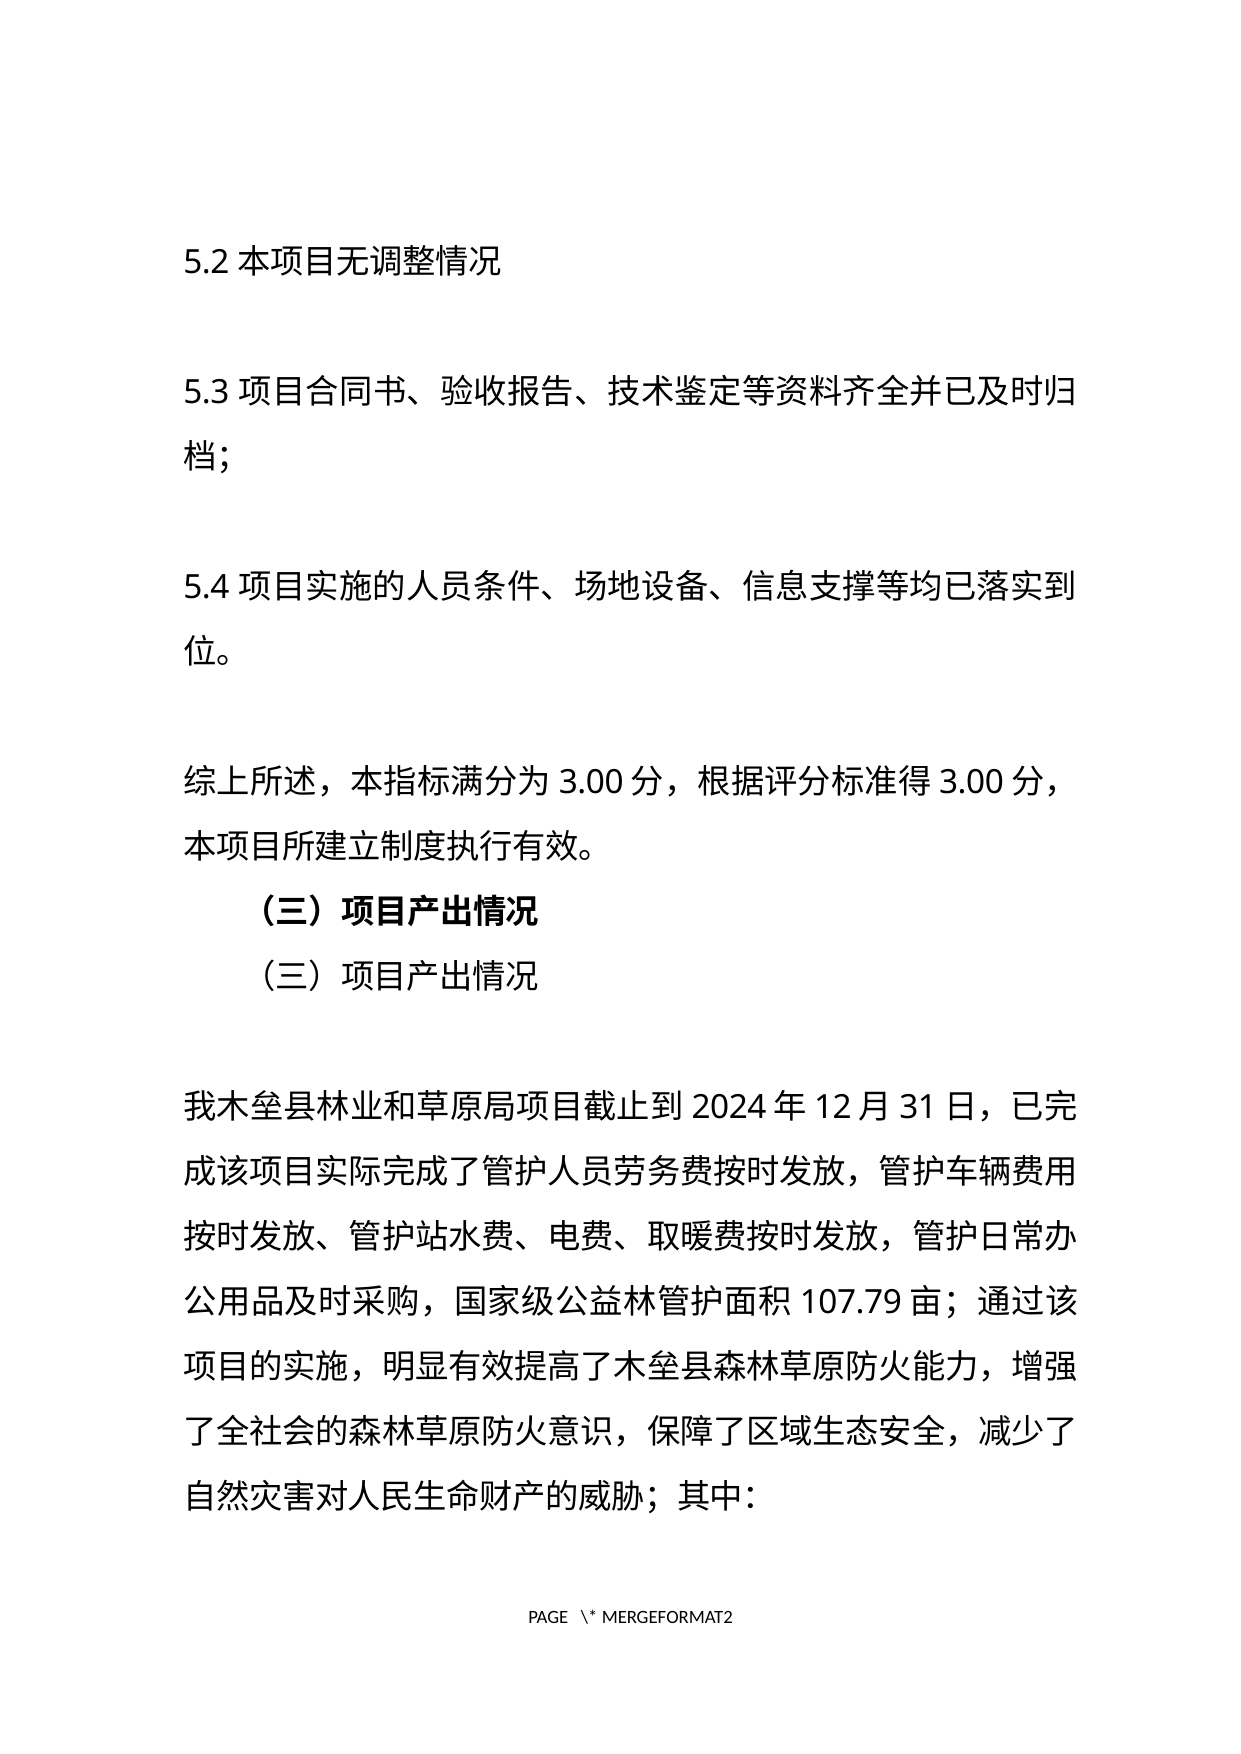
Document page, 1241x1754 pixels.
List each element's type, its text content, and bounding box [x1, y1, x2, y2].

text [183, 162, 1078, 877]
text （三）项目产出情况 [183, 877, 1078, 942]
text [183, 942, 1078, 1527]
